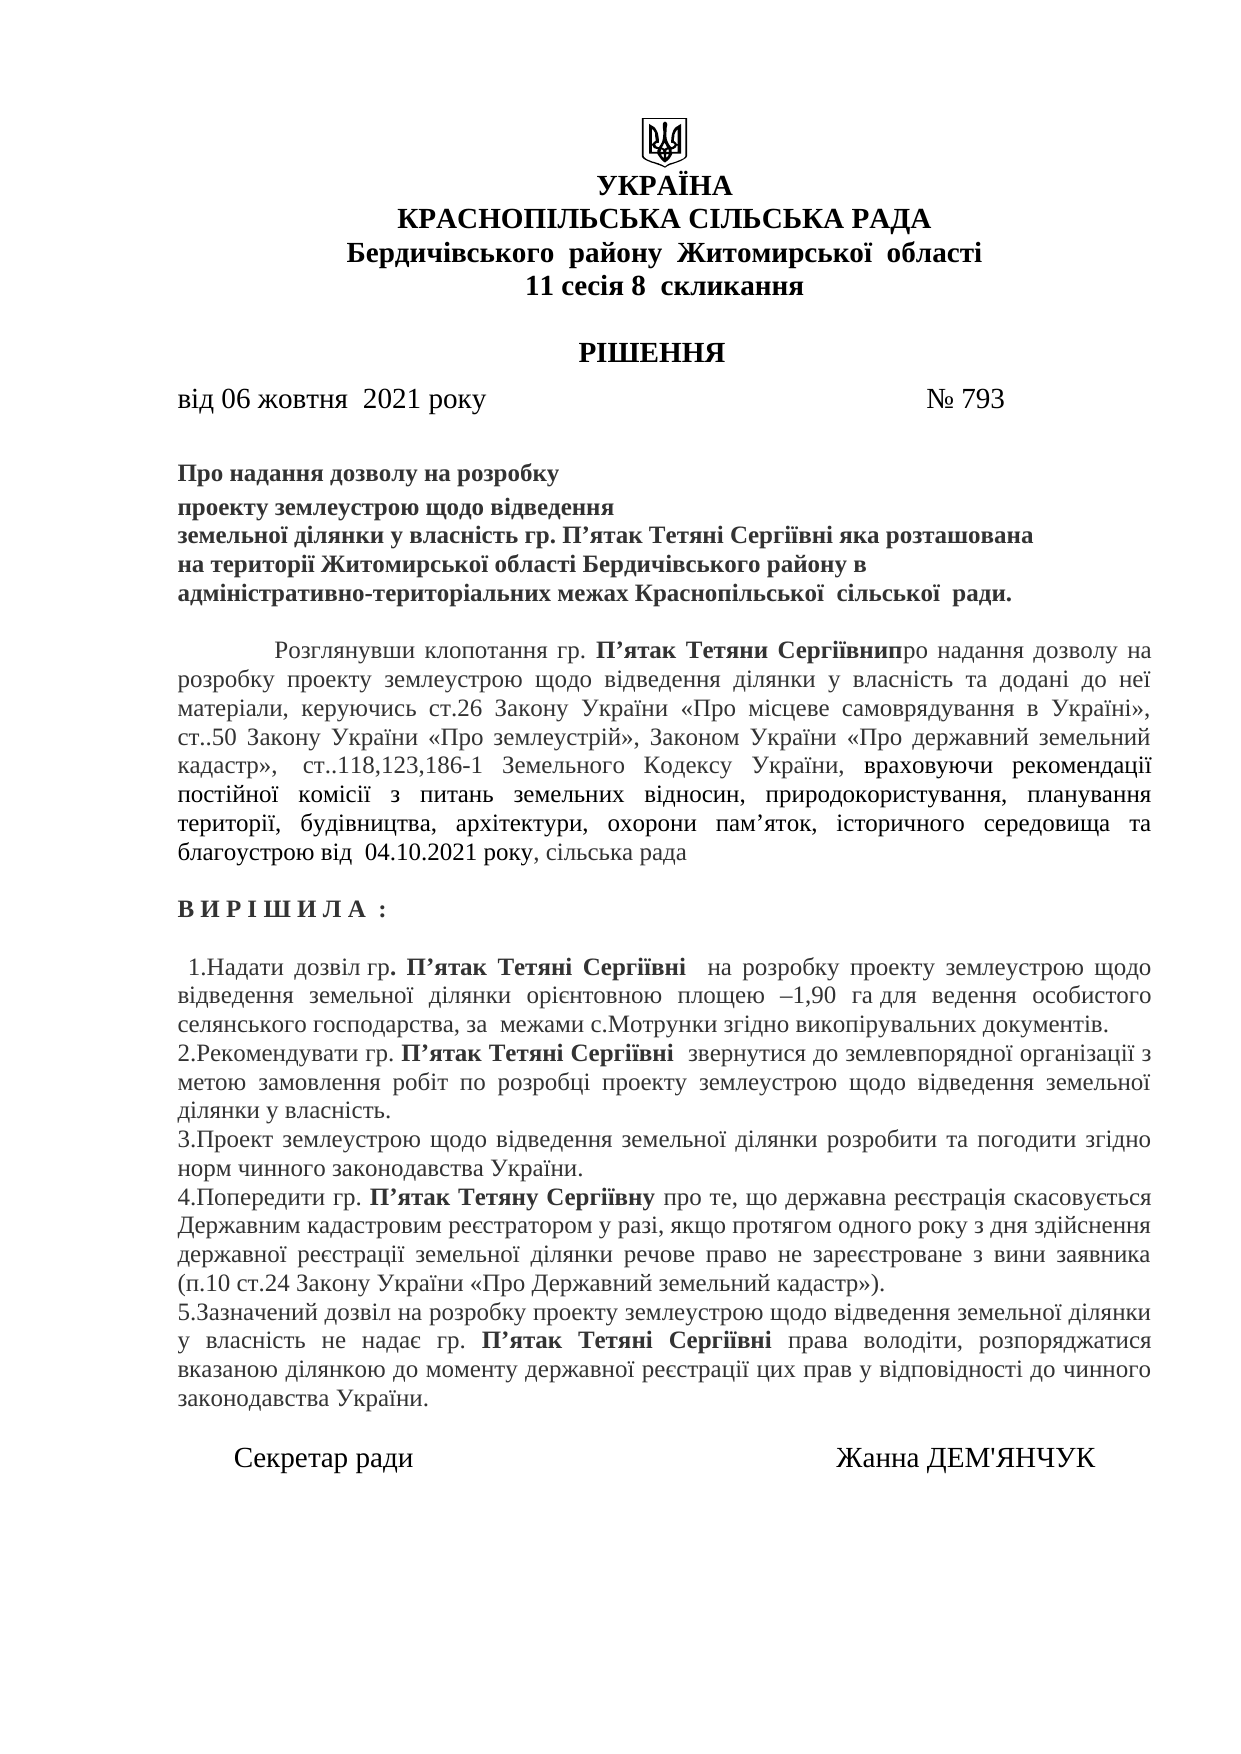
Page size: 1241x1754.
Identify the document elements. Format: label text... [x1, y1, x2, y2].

text Про надання дозволу на розробку [177, 458, 1152, 487]
text 2.Рекомендувати гр. П’ятак Тетяні Сергіївні звернутися до землевпорядної організації з метою замовлення робіт по розробці проекту землеустрою щодо відведення земельної ділянки у власність. [177, 1038, 1152, 1124]
text 3.Проект землеустрою щодо відведення земельної ділянки розробити та погодити згідно норм чинного законодавства України. [177, 1124, 1152, 1182]
text КРАСНОПІЛЬСЬКА СІЛЬСЬКА РАДА [177, 201, 1152, 235]
text 11 сесія 8 скликання [177, 268, 1152, 302]
text земельної ділянки у власність гр. П’ятак Тетяні Сергіївні яка розташована на території Житомирської області Бердичівського району в адміністративно-територіальних межах Краснопільської сільської ради. [177, 520, 1040, 607]
text 5.Зазначений дозвіл на розробку проекту землеустрою щодо відведення земельної ділянки у власність не надає гр. П’ятак Тетяні Сергіївні права володіти, розпоряджатися вказаною ділянкою до моменту державної реєстрації цих прав у відповідності до чинного законодавства України. [177, 1297, 1152, 1412]
text 1.Надати дозвіл гр. П’ятак Тетяні Сергіївні на розробку проекту землеустрою щодо відведення земельної ділянки орієнтовною площею –1,90 га для ведення особистого селянського господарства, за межами с.Мотрунки згідно викопірувальних документів. [177, 952, 1152, 1038]
text проекту землеустрою щодо відведення [177, 492, 1040, 520]
text Секретар ради Жанна ДЕМ'ЯНЧУК [177, 1440, 1152, 1474]
text Бердичівського району Житомирської області [177, 235, 1152, 268]
text від 06 жовтня 2021 року № 793 [177, 381, 1152, 415]
text В И Р І Ш И Л А : [177, 894, 1152, 923]
text Розглянувши клопотання гр. П’ятак Тетяни Сергіївнипро надання дозволу на розробку проекту землеустрою щодо відведення ділянки у власність та додані до неї матеріали, керуючись ст.26 Закону України «Про місцеве самоврядування в Україні», ст..50 Закону України «Про землеустрій», Законом України «Про державний земельний кадастр», ст..118,123,186-1 Земельного Кодексу України, враховуючи рекомендації постійної комісії з питань земельних відносин, природокористування, планування території, будівництва, архітектури, охорони пам’яток, історичного середовища та благоустрою від 04.10.2021 року, сільська рада [177, 635, 1152, 865]
text УКРАЇНА [177, 168, 1152, 201]
text РІШЕННЯ [177, 335, 1152, 369]
text 4.Попередити гр. П’ятак Тетяну Сергіївну про те, що державна реєстрація скасовується Державним кадастровим реєстратором у разі, якщо протягом одного року з дня здійснення державної реєстрації земельної ділянки речове право не зареєстроване з вини заявника (п.10 ст.24 Закону України «Про Державний земельний кадастр»). [177, 1182, 1152, 1297]
